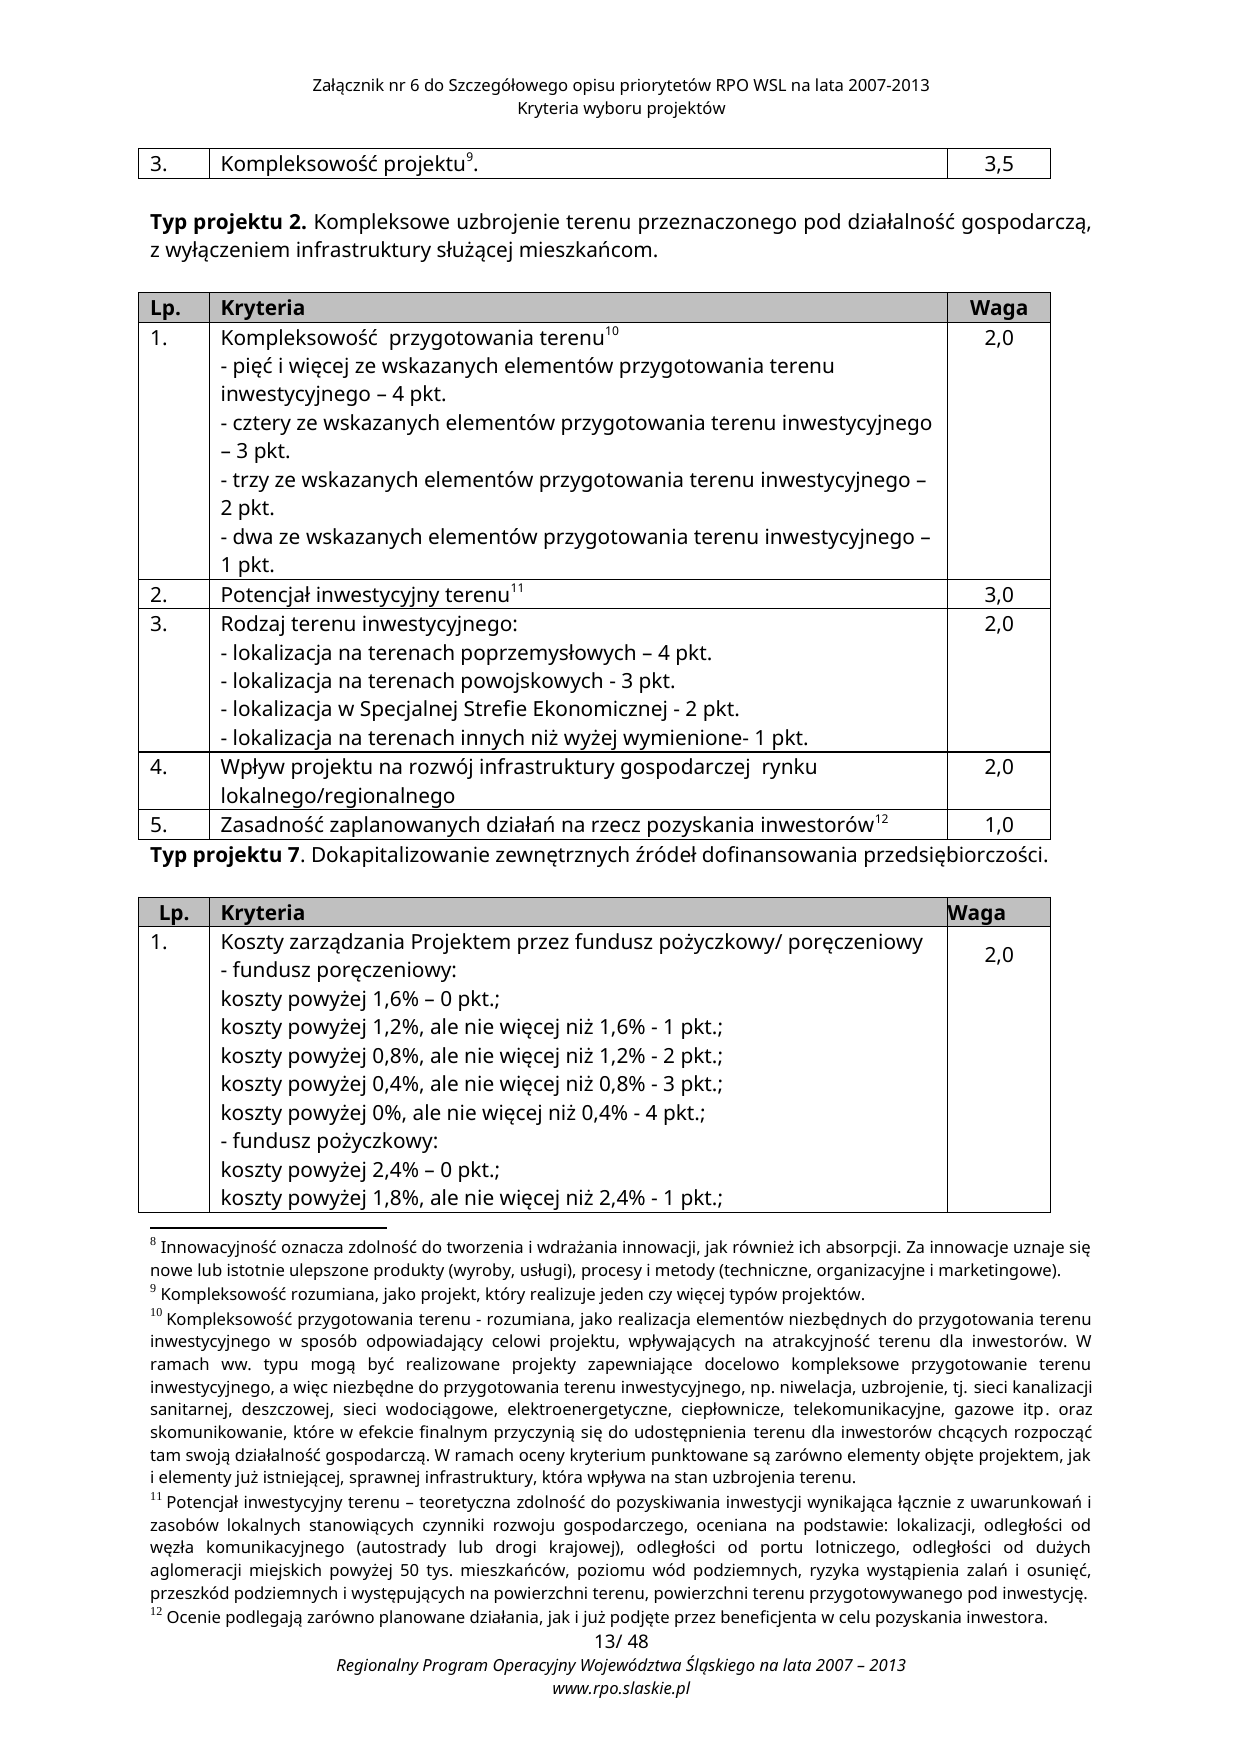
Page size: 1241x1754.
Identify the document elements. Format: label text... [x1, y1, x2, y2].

table_cell 2,0 [948, 753, 1050, 809]
table_cell 1,0 [948, 810, 1050, 839]
text Typ projektu 2. Kompleksowe uzbrojenie terenu przeznaczonego pod działalność gospodarczą, z wyłączeniem infrastruktury służącej mieszkańcom. [150, 207, 1093, 264]
table_cell 1. [139, 323, 209, 579]
table_cell Rodzaj terenu inwestycyjnego: - lokalizacja na terenach poprzemysłowych – 4 pkt. - lokalizacja na terenach powojskowych - 3 pkt. - lokalizacja w Specjalnej Strefie Ekonomicznej - 2 pkt. - lokalizacja na terenach innych niż wyżej wymienione- 1 pkt. [210, 609, 947, 751]
table_header Kryteria [210, 293, 947, 322]
table_cell Potencjał inwestycyjny terenu [210, 580, 947, 608]
table_cell 3. [139, 609, 209, 751]
table_cell 3. [139, 149, 209, 177]
table_header Kryteria [210, 898, 947, 926]
table_header Lp. [139, 898, 209, 926]
table_cell Kompleksowość projektu. [210, 149, 947, 177]
table_cell 3,0 [948, 580, 1050, 608]
table_cell 1. [139, 927, 209, 1212]
text Typ projektu 7. Dokapitalizowanie zewnętrznych źródeł dofinansowania przedsiębiorczości. [150, 840, 1093, 868]
table_cell 3,5 [948, 149, 1050, 177]
table_cell Kompleksowość przygotowania terenu - pięć i więcej ze wskazanych elementów przygotowania terenu inwestycyjnego – 4 pkt. - cztery ze wskazanych elementów przygotowania terenu inwestycyjnego – 3 pkt. - trzy ze wskazanych elementów przygotowania terenu inwestycyjnego – 2 pkt. - dwa ze wskazanych elementów przygotowania terenu inwestycyjnego – 1 pkt. [210, 323, 947, 579]
table_cell 2,0 [948, 323, 1050, 579]
table_cell 5. [139, 810, 209, 839]
table_cell 4. [139, 753, 209, 809]
table_cell Zasadność zaplanowanych działań na rzecz pozyskania inwestorów [210, 810, 947, 839]
table_header Waga [948, 293, 1050, 322]
table_cell Wpływ projektu na rozwój infrastruktury gospodarczej rynku lokalnego/regionalnego [210, 753, 947, 809]
table_cell 2,0 [948, 927, 1050, 1212]
table_cell Koszty zarządzania Projektem przez fundusz pożyczkowy/ poręczeniowy - fundusz poręczeniowy: koszty powyżej 1,6% – 0 pkt.; koszty powyżej 1,2%, ale nie więcej niż 1,6% - 1 pkt.; koszty powyżej 0,8%, ale nie więcej niż 1,2% - 2 pkt.; koszty powyżej 0,4%, ale nie więcej niż 0,8% - 3 pkt.; koszty powyżej 0%, ale nie więcej niż 0,4% - 4 pkt.; - fundusz pożyczkowy: koszty powyżej 2,4% – 0 pkt.; koszty powyżej 1,8%, ale nie więcej niż 2,4% - 1 pkt.; koszty powyżej 1,2%, ale nie więcej niż 1,8% - 2 pkt.; koszty powyżej 0,6%, ale nie więcej niż 1,2% - 3 pkt.; koszty powyżej 0%, ale nie więcej niż 0,6% - 4 pkt.; - fundusz mikropożyczkowy: koszty powyżej 3,2% – 0 pkt.; koszty powyżej 2,4%, ale nie więcej niż 3,2% - 1 pkt.; koszty powyżej 1,6%, ale nie więcej niż 2,4% - 2 pkt.; koszty powyżej 0,8%, ale nie więcej niż 1,6% - 3 pkt.; koszty powyżej 0%, ale nie więcej niż 0,8% - 4 pkt.; [210, 927, 947, 1212]
table_header Lp. [139, 293, 209, 322]
table_cell 2. [139, 580, 209, 608]
table_cell 2,0 [948, 609, 1050, 751]
table_header Waga [948, 898, 1050, 926]
